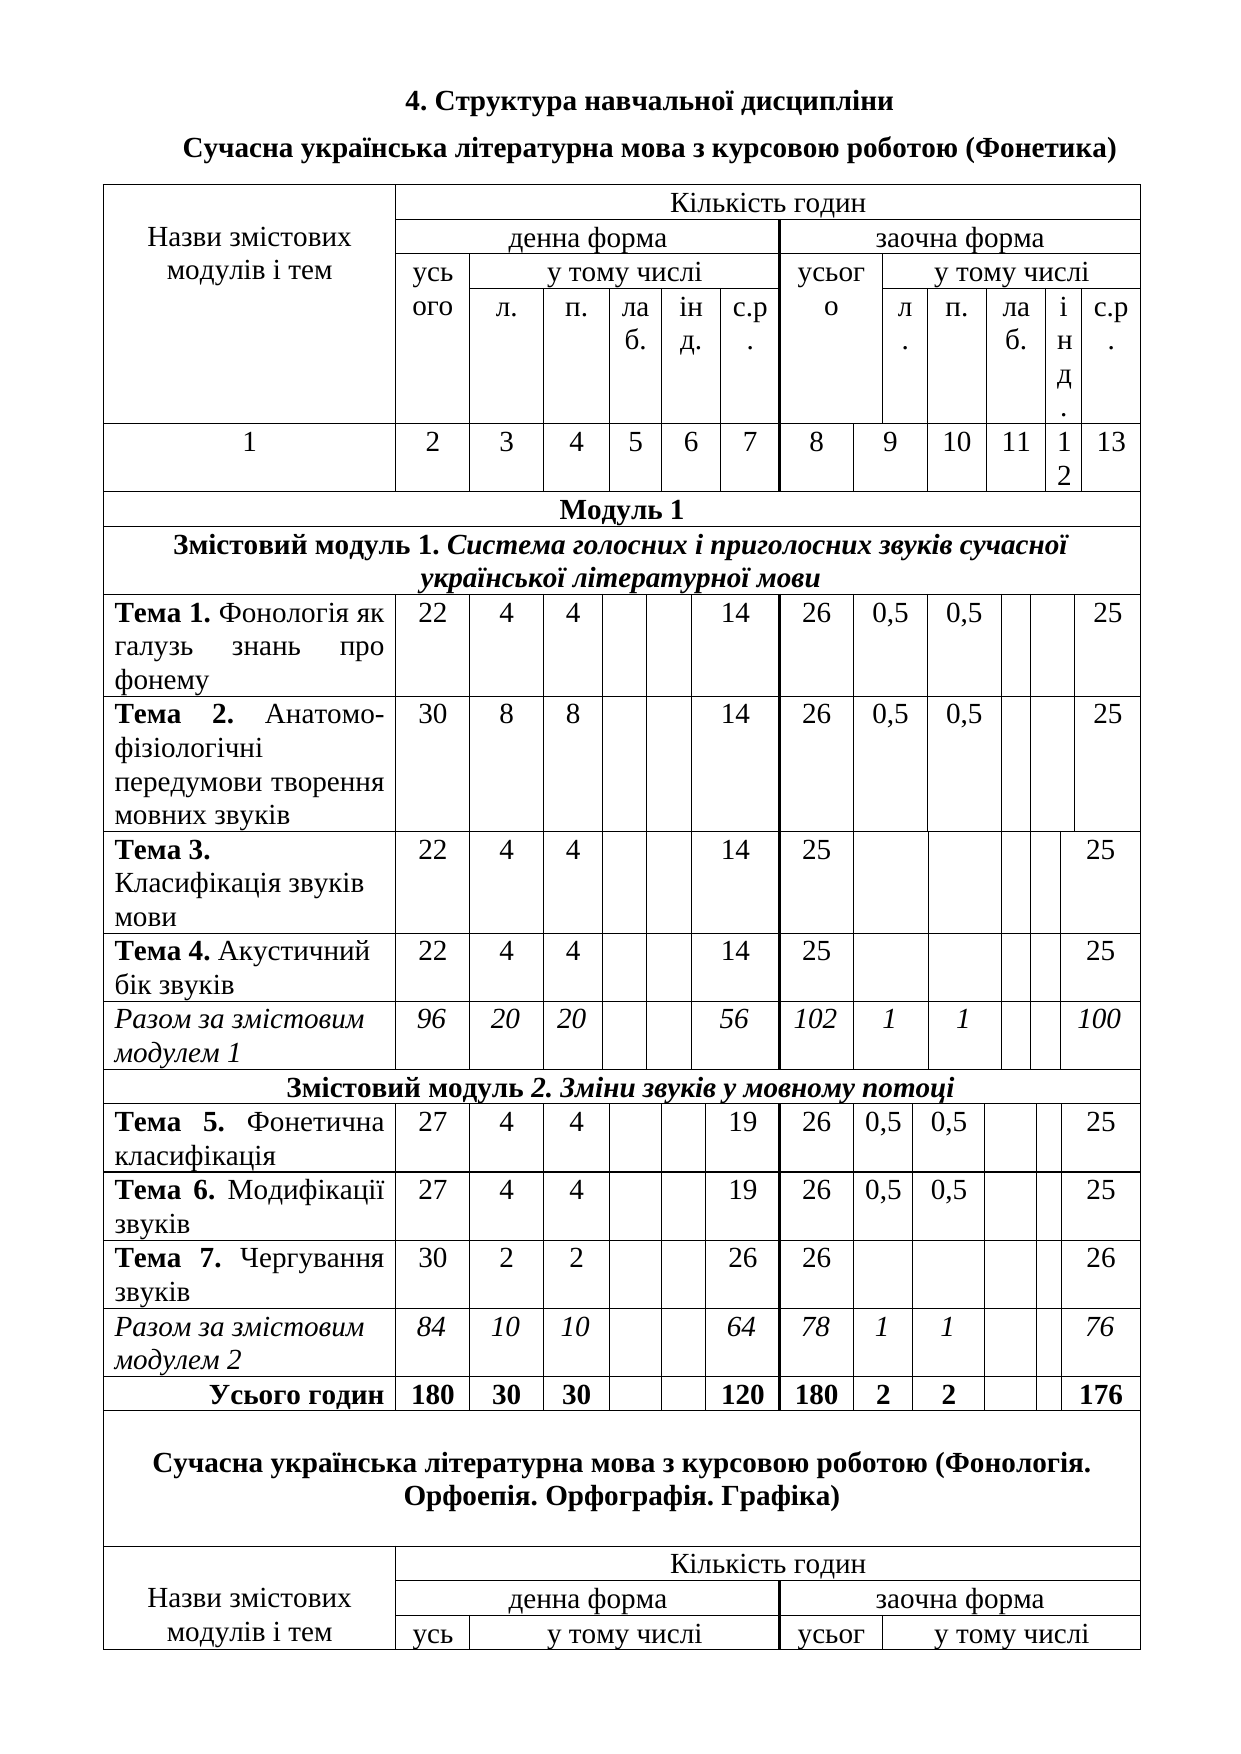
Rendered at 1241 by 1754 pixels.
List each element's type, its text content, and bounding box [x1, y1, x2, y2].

table_cell заочна форма [781, 1581, 1140, 1615]
table_cell у тому числі [470, 254, 778, 288]
table_cell 10 [928, 424, 986, 491]
table_cell лаб. [610, 289, 661, 423]
table_cell 11 [987, 424, 1045, 491]
table_cell 1 [854, 1002, 928, 1069]
table_cell [854, 934, 928, 1001]
table_cell [1031, 697, 1074, 831]
table_cell [985, 1241, 1036, 1308]
table_cell Тема 6. Модифікації звуків [104, 1173, 395, 1239]
table_cell 25 [1062, 1173, 1140, 1239]
table_cell [1037, 1241, 1061, 1308]
table_cell лаб. [987, 289, 1045, 423]
table_cell [1002, 1002, 1030, 1069]
table_cell [603, 1002, 646, 1069]
table_cell [929, 832, 1001, 932]
table_cell [662, 1377, 705, 1410]
table_cell у тому числі [883, 1616, 1140, 1649]
table_cell [662, 1309, 705, 1376]
table_cell Тема 2. Анатомо-фізіологічні передумови творення мовних звуків [104, 697, 395, 831]
table_cell [647, 1002, 691, 1069]
table_cell [1037, 1104, 1061, 1171]
table_cell [929, 934, 1001, 1001]
table_cell 14 [692, 697, 778, 831]
table_cell [1002, 595, 1030, 696]
table_cell 8 [470, 697, 543, 831]
table_cell [1031, 595, 1074, 696]
table_cell 25 [1061, 934, 1140, 1001]
table_cell 25 [781, 934, 853, 1001]
table_cell 180 [396, 1377, 469, 1410]
table_cell Модуль 1 [104, 492, 1140, 526]
table_cell 7 [721, 424, 778, 491]
table_cell л. [883, 289, 927, 423]
table_cell денна форма [396, 1581, 778, 1615]
table_cell 5 [610, 424, 661, 491]
table_cell 27 [396, 1104, 469, 1171]
table_cell у тому числі [470, 1616, 778, 1649]
table_cell денна форма [396, 220, 778, 253]
table_header Кількість годин [396, 185, 1140, 219]
table_cell с.р. [1082, 289, 1140, 423]
table_cell усього [396, 1616, 469, 1649]
table_cell 4 [470, 934, 543, 1001]
table_cell [647, 697, 691, 831]
table_cell у тому числі [883, 254, 1140, 288]
table_cell [1037, 1377, 1061, 1410]
table_cell 30 [470, 1377, 543, 1410]
table_cell Тема 5. Фонетична класифікація [104, 1104, 395, 1171]
table_cell інд. [1046, 289, 1081, 423]
table_cell [603, 697, 646, 831]
table_cell усього [781, 254, 882, 423]
table_cell 22 [396, 595, 469, 696]
table_cell 14 [692, 934, 778, 1001]
table_cell [603, 934, 646, 1001]
table_cell 4 [544, 832, 602, 932]
table_cell 2 [470, 1241, 543, 1308]
table_cell 12 [1046, 424, 1081, 491]
table_cell 102 [781, 1002, 853, 1069]
table_cell [610, 1377, 661, 1410]
table_cell 4 [470, 1104, 543, 1171]
table_cell 30 [396, 1241, 469, 1308]
table_cell л. [470, 289, 543, 423]
table_cell 25 [781, 832, 853, 932]
table_cell 56 [692, 1002, 778, 1069]
table_cell 4 [470, 595, 543, 696]
table_cell [1031, 832, 1060, 932]
table_cell 100 [1061, 1002, 1140, 1069]
table_cell [647, 595, 691, 696]
table_cell 180 [781, 1377, 853, 1410]
table_cell 4 [470, 832, 543, 932]
table_cell 8 [544, 697, 602, 831]
table_cell [610, 1173, 661, 1239]
table_cell 64 [706, 1309, 778, 1376]
table_cell 0,5 [854, 1173, 912, 1239]
table_cell 30 [544, 1377, 609, 1410]
table_cell 176 [1062, 1377, 1140, 1410]
table_cell 76 [1062, 1309, 1140, 1376]
table_cell 4 [544, 934, 602, 1001]
table_cell [662, 1241, 705, 1308]
table_cell 0,5 [854, 595, 927, 696]
table_cell інд. [662, 289, 720, 423]
table_cell 4 [544, 1104, 609, 1171]
table_cell 2 [913, 1377, 984, 1410]
table_cell 0,5 [854, 1104, 912, 1171]
table_cell 13 [1082, 424, 1140, 491]
table_cell Тема 4. Акустичний бік звуків [104, 934, 395, 1001]
table_cell [610, 1241, 661, 1308]
table_cell 25 [1061, 832, 1140, 932]
table_cell 2 [544, 1241, 609, 1308]
table_cell [985, 1309, 1036, 1376]
table_cell [913, 1241, 984, 1308]
table_cell Змістовий модуль 2. Зміни звуків у мовному потоці [104, 1070, 1140, 1103]
table_cell 8 [781, 424, 853, 491]
table_cell 10 [544, 1309, 609, 1376]
table_cell [647, 934, 691, 1001]
table_cell [610, 1104, 661, 1171]
table_cell 4 [544, 1173, 609, 1239]
table_cell усього [396, 254, 469, 423]
table_cell 30 [396, 697, 469, 831]
table_header Назви змістових модулів і тем [104, 185, 395, 423]
table_cell 84 [396, 1309, 469, 1376]
table_cell 26 [781, 697, 853, 831]
table_cell [1031, 934, 1060, 1001]
table_cell [1002, 697, 1030, 831]
table_cell [647, 832, 691, 932]
table_cell 25 [1075, 595, 1140, 696]
table_cell с.р. [721, 289, 778, 423]
table_cell [1037, 1309, 1061, 1376]
text 4. Структура навчальної дисципліни [148, 88, 1152, 116]
table_cell Тема 1. Фонологія як галузь знань про фонему [104, 595, 395, 696]
table_cell п. [928, 289, 986, 423]
table_cell 120 [706, 1377, 778, 1410]
table_cell [854, 1241, 912, 1308]
table_cell 26 [706, 1241, 778, 1308]
table_cell 25 [1075, 697, 1140, 831]
table_cell 96 [396, 1002, 469, 1069]
table_cell 2 [854, 1377, 912, 1410]
table_cell [1037, 1173, 1061, 1239]
table_cell 27 [396, 1173, 469, 1239]
text Сучасна українська літературна мова з курсовою роботою (Фонетика) [148, 136, 1152, 163]
table_cell 1 [104, 424, 395, 491]
table_cell 26 [781, 1173, 853, 1239]
table_cell Сучасна українська літературна мова з курсовою роботою (Фонологія. Орфоепія. Орфографія. Графіка) [104, 1411, 1140, 1546]
table_cell 26 [1062, 1241, 1140, 1308]
table_cell 10 [470, 1309, 543, 1376]
table_cell 0,5 [913, 1104, 984, 1171]
table_cell Змістовий модуль 1. Система голосних і приголосних звуків сучасної української літературної мови [104, 527, 1140, 594]
table_cell [985, 1104, 1036, 1171]
table_cell 0,5 [928, 595, 1001, 696]
table_cell [662, 1104, 705, 1171]
table_cell 20 [470, 1002, 543, 1069]
table_cell [603, 595, 646, 696]
table_cell Кількість годин [396, 1547, 1140, 1580]
table_cell 0,5 [913, 1173, 984, 1239]
table_cell Разом за змістовим модулем 1 [104, 1002, 395, 1069]
table_cell 4 [544, 595, 602, 696]
table_cell [610, 1309, 661, 1376]
table_cell Усього годин [104, 1377, 395, 1410]
table_cell 22 [396, 934, 469, 1001]
table_cell п. [544, 289, 609, 423]
table_cell [662, 1173, 705, 1239]
table_cell Назви змістових модулів і тем [104, 1547, 395, 1649]
table_cell 1 [929, 1002, 1001, 1069]
table_cell 0,5 [928, 697, 1001, 831]
table_cell [603, 832, 646, 932]
table_cell 19 [706, 1173, 778, 1239]
table_cell заочна форма [781, 220, 1140, 253]
table_cell 26 [781, 595, 853, 696]
table_cell [1031, 1002, 1060, 1069]
table_cell Тема 7. Чергування звуків [104, 1241, 395, 1308]
table_cell 2 [396, 424, 469, 491]
table_cell 25 [1062, 1104, 1140, 1171]
table_cell 20 [544, 1002, 602, 1069]
table_cell Тема 3. Класифікація звуків мови [104, 832, 395, 932]
table_cell 4 [544, 424, 609, 491]
table_cell 9 [854, 424, 927, 491]
table_cell усього [781, 1616, 882, 1649]
table_cell 22 [396, 832, 469, 932]
table_cell Разом за змістовим модулем 2 [104, 1309, 395, 1376]
table_cell 14 [692, 832, 778, 932]
table_cell 78 [781, 1309, 853, 1376]
table_cell [1002, 934, 1030, 1001]
table_cell [985, 1173, 1036, 1239]
table_cell 26 [781, 1104, 853, 1171]
table_cell [854, 832, 928, 932]
table_cell [1002, 832, 1030, 932]
table_cell 19 [706, 1104, 778, 1171]
table_cell 3 [470, 424, 543, 491]
table_cell [985, 1377, 1036, 1410]
table_cell 14 [692, 595, 778, 696]
table_cell 26 [781, 1241, 853, 1308]
table_cell 4 [470, 1173, 543, 1239]
table_cell 1 [913, 1309, 984, 1376]
table_cell 1 [854, 1309, 912, 1376]
table_cell 0,5 [854, 697, 927, 831]
table_cell 6 [662, 424, 720, 491]
